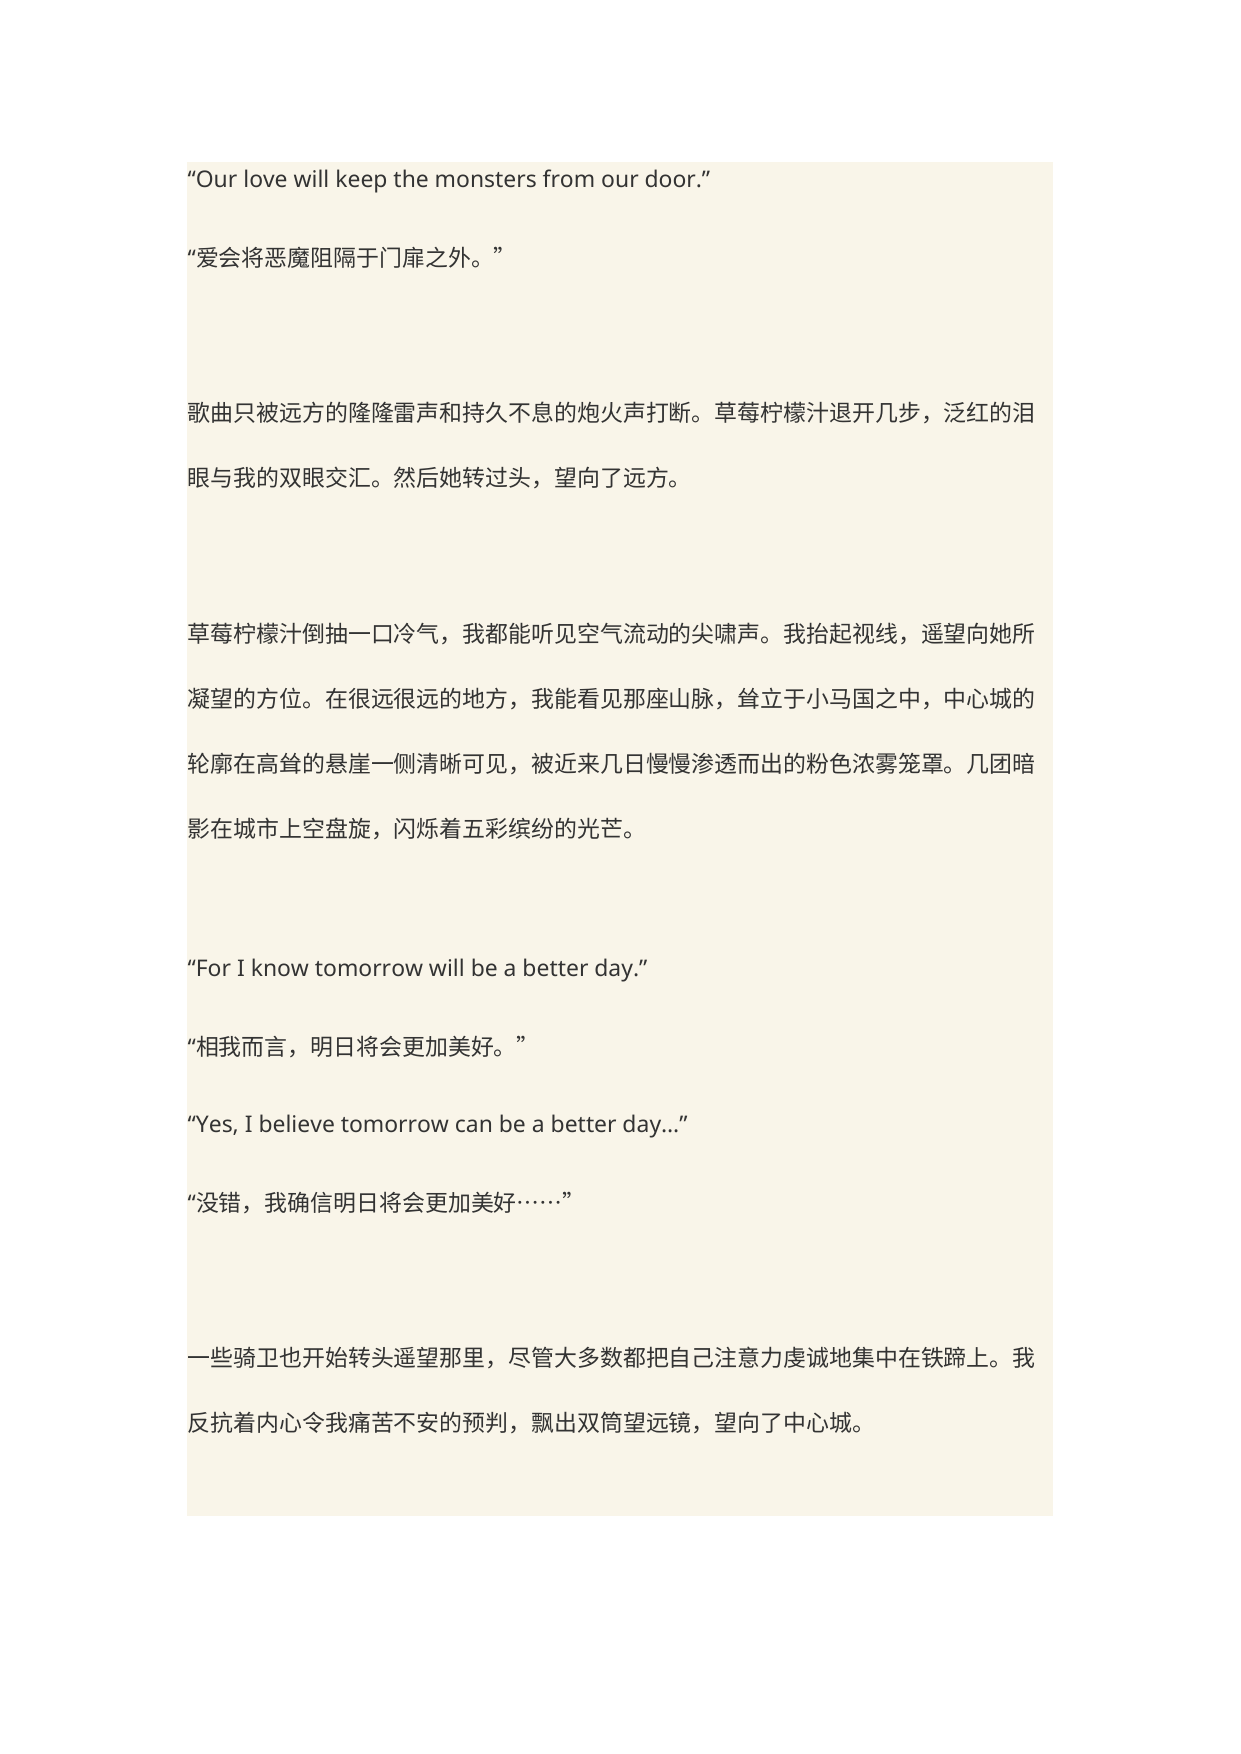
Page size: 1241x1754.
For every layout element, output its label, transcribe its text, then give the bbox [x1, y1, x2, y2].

text “没错，我确信明日将会更加美好……” [187, 1169, 1053, 1234]
text “爱会将恶魔阻隔于门扉之外。” [187, 224, 1053, 289]
text “相我而言，明日将会更加美好。” [187, 1013, 1053, 1078]
text 歌曲只被远方的隆隆雷声和持久不息的炮火声打断。草莓柠檬汁退开几步，泛红的泪眼与我的双眼交汇。然后她转过头，望向了远方。 [187, 379, 1053, 509]
text “Yes, I believe tomorrow can be a better day…” [187, 1107, 1053, 1139]
text 草莓柠檬汁倒抽一口冷气，我都能听见空气流动的尖啸声。我抬起视线，遥望向她所凝望的方位。在很远很远的地方，我能看见那座山脉，耸立于小马国之中，中心城的轮廓在高耸的悬崖一侧清晰可见，被近来几日慢慢渗透而出的粉色浓雾笼罩。几团暗影在城市上空盘旋，闪烁着五彩缤纷的光芒。 [187, 600, 1053, 860]
text 一些骑卫也开始转头遥望那里，尽管大多数都把自己注意力虔诚地集中在铁蹄上。我反抗着内心令我痛苦不安的预判，飘出双筒望远镜，望向了中心城。 [187, 1324, 1053, 1454]
text “Our love will keep the monsters from our door.” [187, 162, 1053, 194]
text “For I know tomorrow will be a better day.” [187, 951, 1053, 984]
